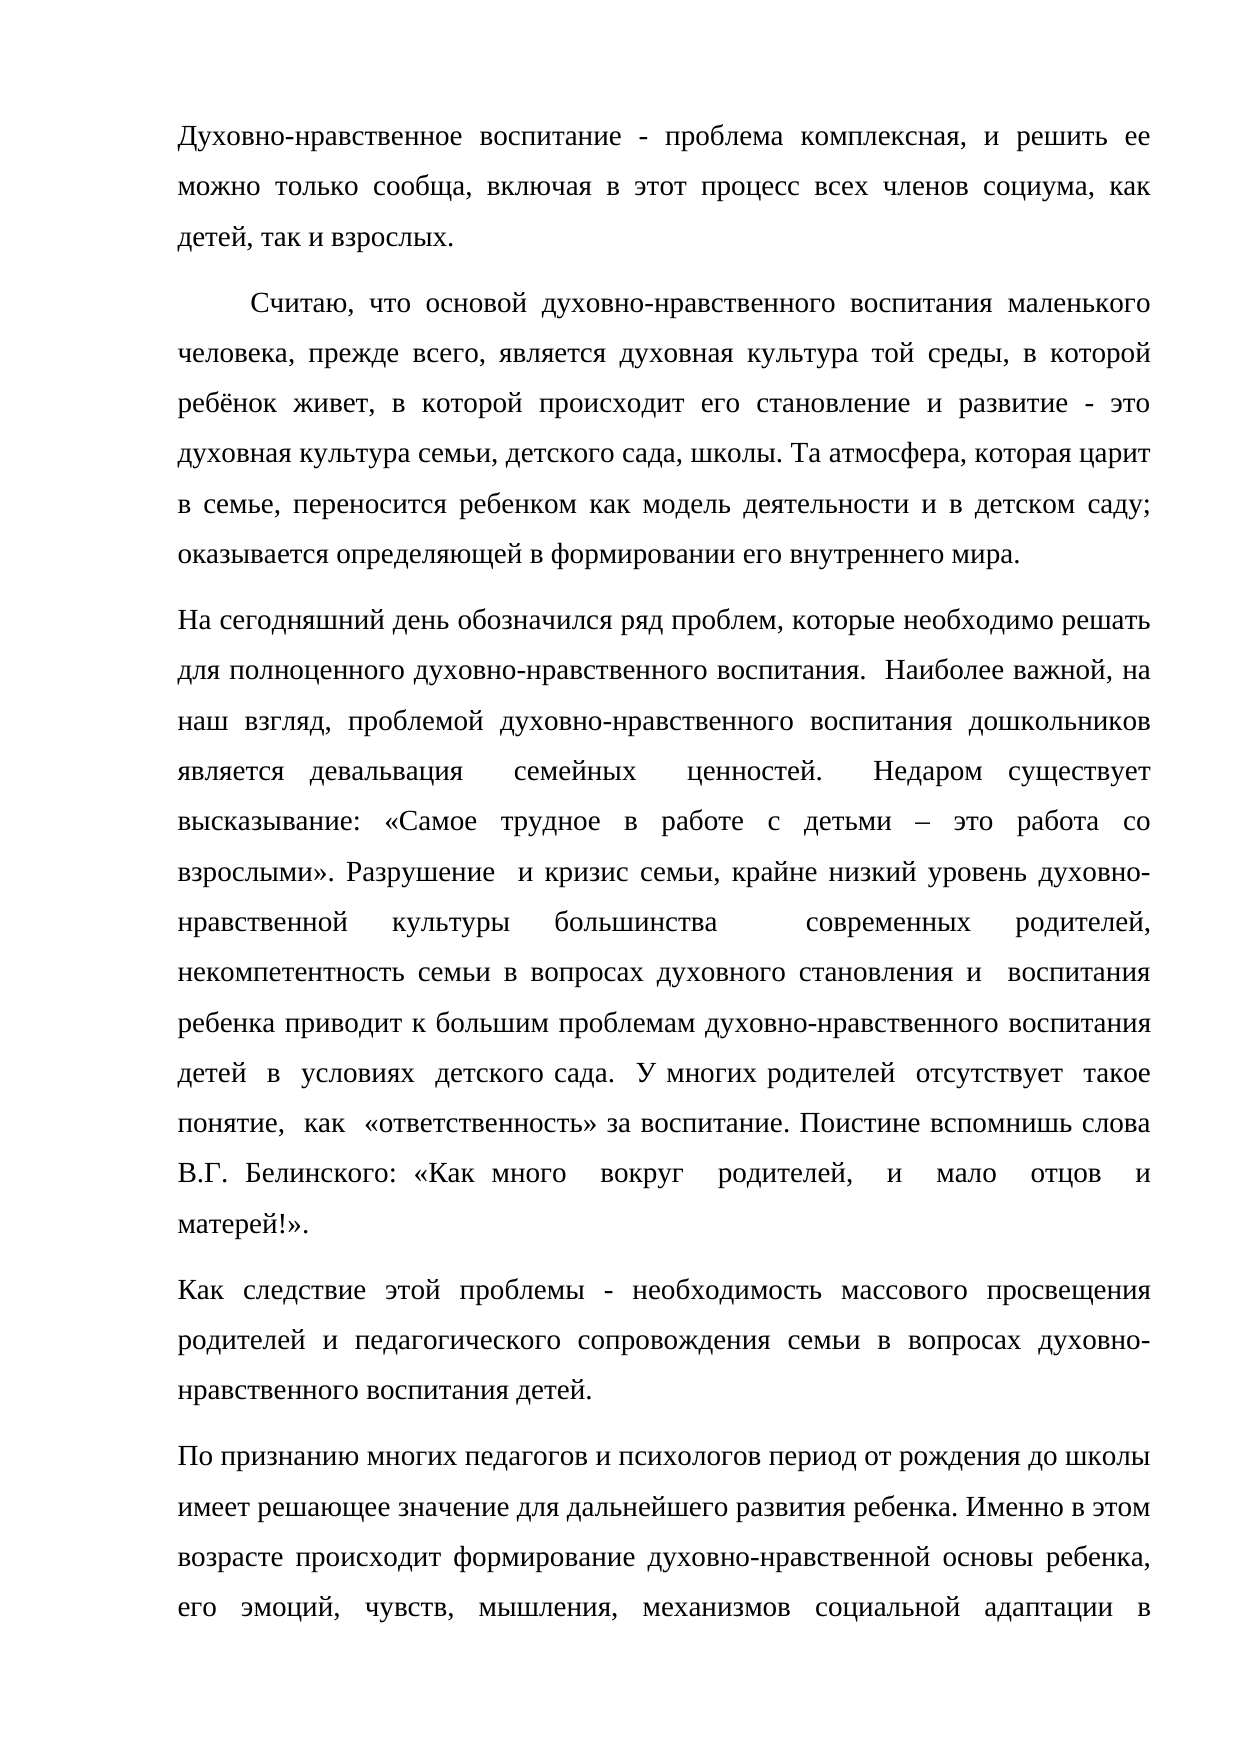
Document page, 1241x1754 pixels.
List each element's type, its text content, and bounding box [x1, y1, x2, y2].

text Как следствие этой проблемы - необходимость массового просвещения родителей и педагогического сопровождения семьи в вопросах духовно-нравственного воспитания детей. [177, 1272, 1152, 1406]
text На сегодняшний день обозначился ряд проблем, которые необходимо решать для полноценного духовно-нравственного воспитания. Наиболее важной, на наш взгляд, проблемой духовно-нравственного воспитания дошкольников является девальвация семейных ценностей. Недаром существует высказывание: «Самое трудное в работе с детьми – это работа со взрослыми». Разрушение и кризис семьи, крайне низкий уровень духовно-нравственной культуры большинства современных родителей, некомпетентность семьи в вопросах духовного становления и воспитания ребенка приводит к большим проблемам духовно-нравственного воспитания детей в условиях детского сада. У многих родителей отсутствует такое понятие, как «ответственность» за воспитание. Поистине вспомнишь слова В.Г. Белинского: «Как много вокруг родителей, и мало отцов и матерей!». [177, 602, 1152, 1239]
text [177, 1438, 1152, 1623]
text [177, 118, 1152, 252]
text Считаю, что основой духовно-нравственного воспитания маленького человека, прежде всего, является духовная культура той среды, в которой ребёнок живет, в которой происходит его становление и развитие - это духовная культура семьи, детского сада, школы. Та атмосфера, которая царит в семье, переносится ребенком как модель деятельности и в детском саду; оказывается определяющей в формировании его внутреннего мира. [177, 285, 1152, 570]
